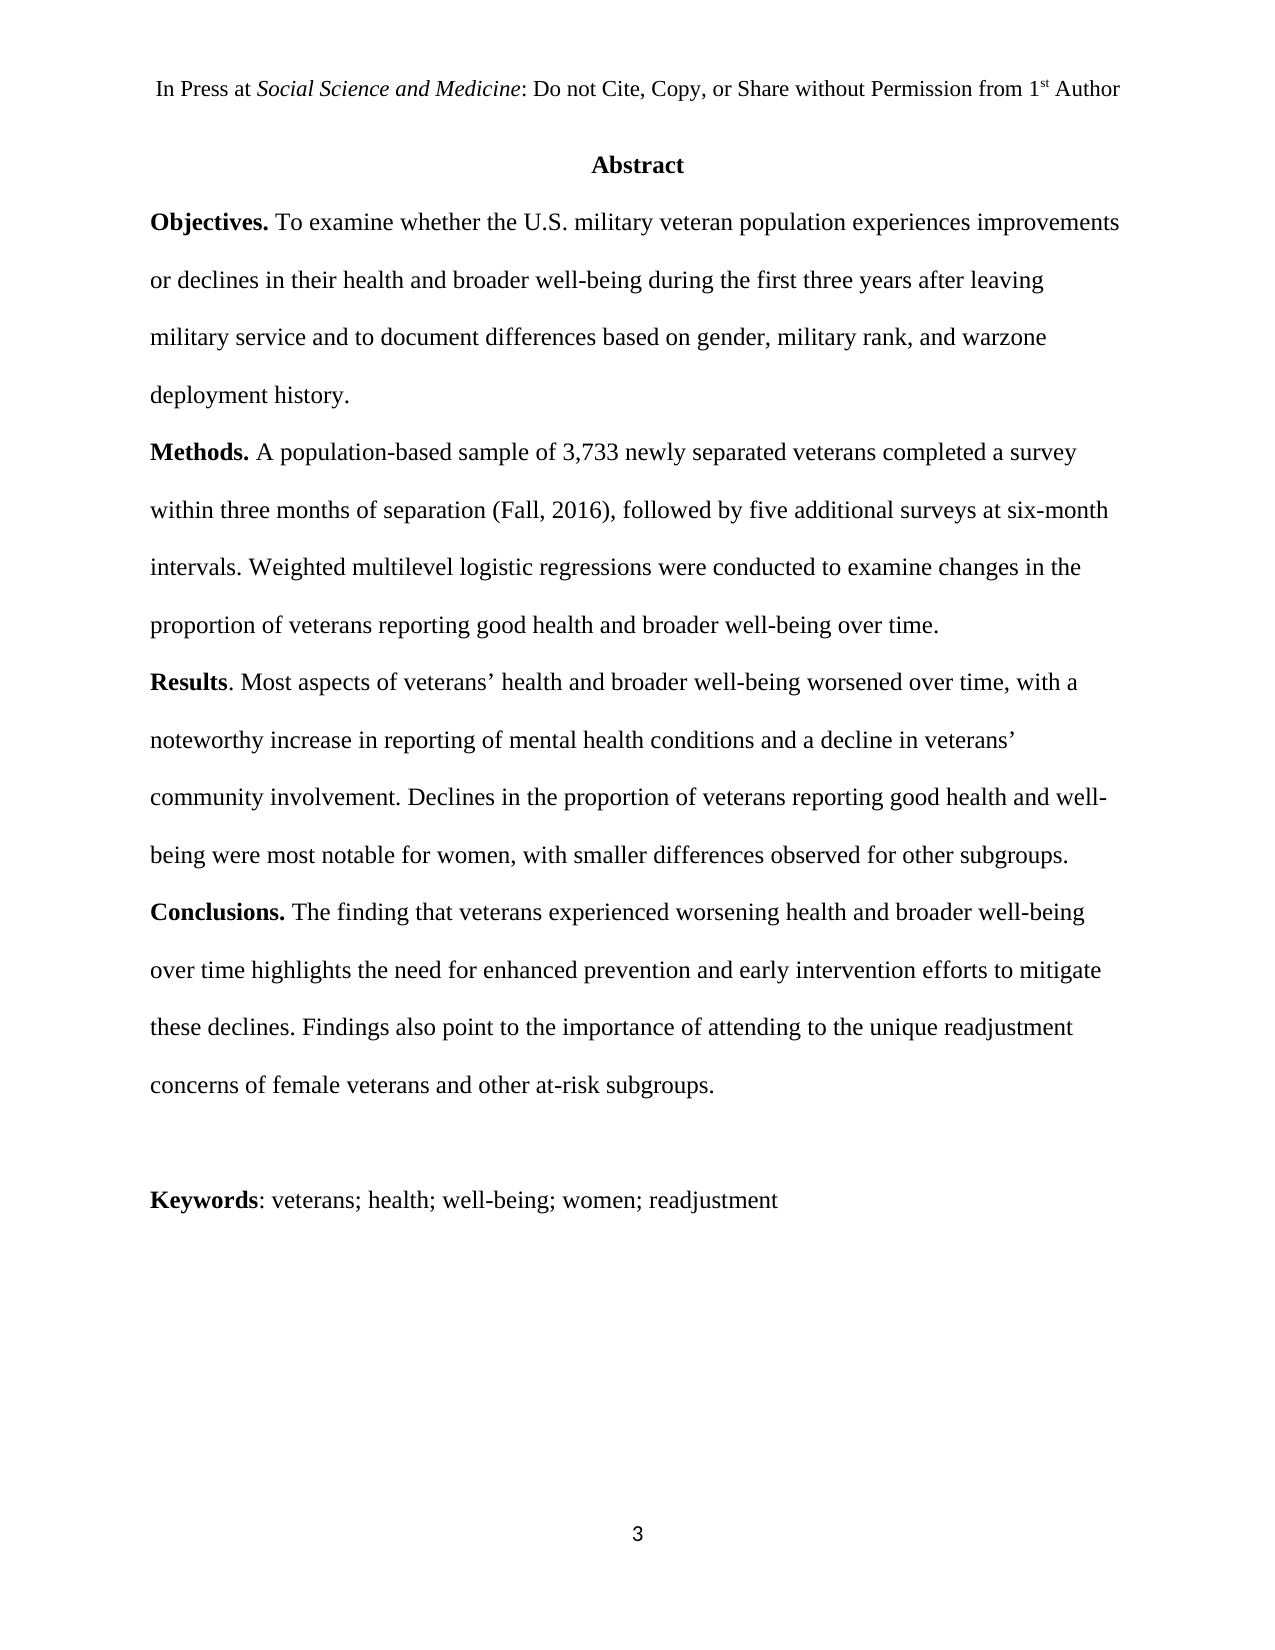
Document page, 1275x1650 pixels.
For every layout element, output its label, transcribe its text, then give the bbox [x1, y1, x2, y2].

subtitle Abstract [150, 150, 1125, 179]
text Objectives. To examine whether the U.S. military veteran population experiences improvements or declines in their health and broader well-being during the first three years after leaving military service and to document differences based on gender, military rank, and warzone deployment history. [150, 207, 1125, 409]
text Conclusions. The finding that veterans experienced worsening health and broader well-being over time highlights the need for enhanced prevention and early intervention efforts to mitigate these declines. Findings also point to the importance of attending to the unique readjustment concerns of female veterans and other at-risk subgroups. [150, 897, 1125, 1099]
text Results. Most aspects of veterans’ health and broader well-being worsened over time, with a noteworthy increase in reporting of mental health conditions and a decline in veterans’ community involvement. Declines in the proportion of veterans reporting good health and well-being were most notable for women, with smaller differences observed for other subgroups. [150, 667, 1125, 869]
text Methods. A population-based sample of 3,733 newly separated veterans completed a survey within three months of separation (Fall, 2016), followed by five additional surveys at six-month intervals. Weighted multilevel logistic regressions were conducted to examine changes in the proportion of veterans reporting good health and broader well-being over time. [150, 437, 1125, 639]
text Keywords: veterans; health; well-being; women; readjustment [150, 1185, 1125, 1214]
